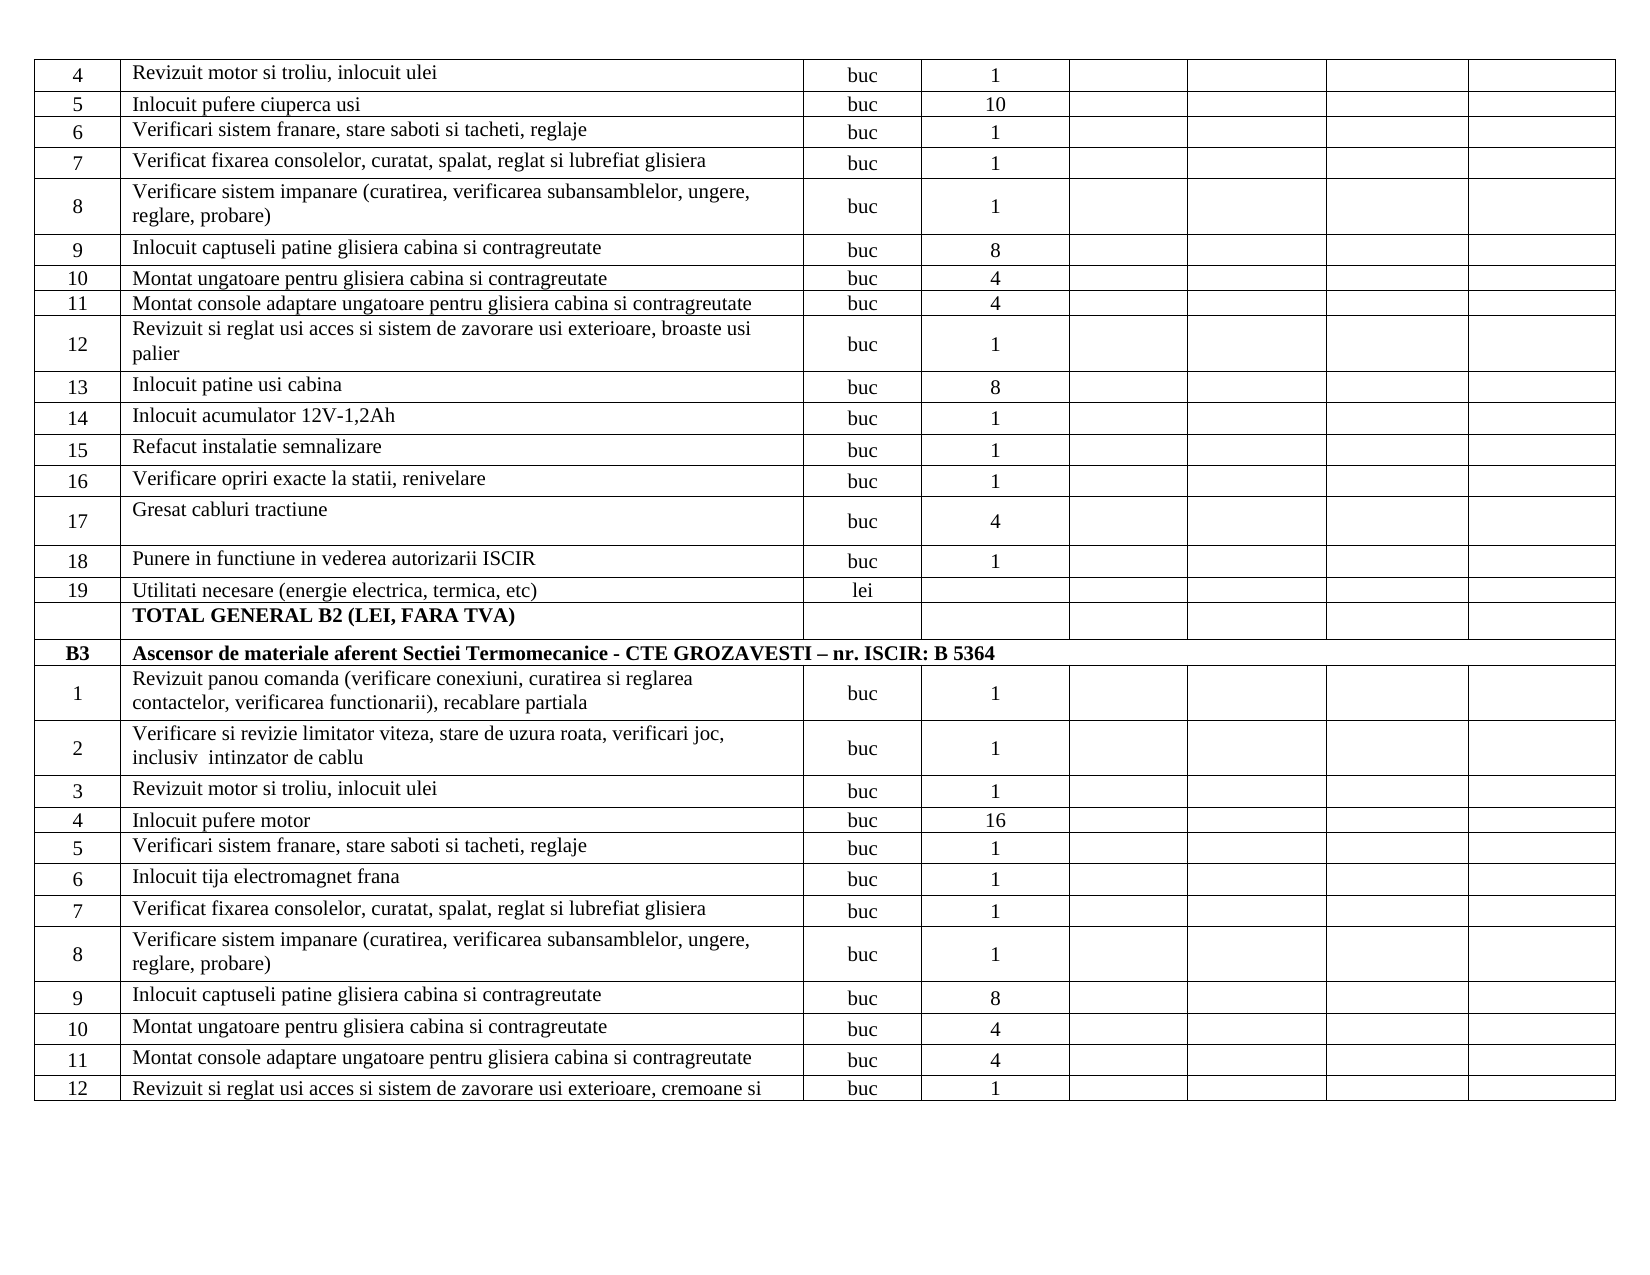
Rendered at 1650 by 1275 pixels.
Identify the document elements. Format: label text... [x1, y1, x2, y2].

table_cell 17 [35, 497, 120, 545]
table_cell 18 [35, 546, 120, 577]
table_cell 5 [35, 833, 120, 863]
table_cell Inlocuit acumulator 12V-1,2Ah [121, 403, 803, 433]
table_cell Inlocuit pufere ciuperca usi [121, 92, 803, 116]
table_cell 8 [922, 372, 1069, 402]
table_cell 12 [35, 316, 120, 371]
table_cell Utilitati necesare (energie electrica, termica, etc) [121, 578, 803, 602]
table_cell 10 [922, 92, 1069, 116]
table_cell [1070, 291, 1187, 315]
table_cell [1188, 497, 1326, 545]
table_cell [1327, 721, 1468, 775]
table_cell [1327, 546, 1468, 577]
table_cell [1188, 578, 1326, 602]
table_cell [1070, 1076, 1187, 1100]
table_cell Inlocuit tija electromagnet frana [121, 864, 803, 894]
table_cell Montat ungatoare pentru glisiera cabina si contragreutate [121, 266, 803, 290]
table_cell [1469, 117, 1615, 147]
table_cell lei [804, 578, 921, 602]
table_cell [922, 603, 1069, 639]
table_cell 4 [922, 291, 1069, 315]
table_cell Punere in functiune in vederea autorizarii ISCIR [121, 546, 803, 577]
table_cell [1070, 497, 1187, 545]
table_cell 1 [922, 721, 1069, 775]
table_cell [1327, 497, 1468, 545]
table_cell 10 [35, 1014, 120, 1044]
table_cell [1469, 497, 1615, 545]
table_cell [1469, 578, 1615, 602]
table_cell [1469, 808, 1615, 832]
table_cell 19 [35, 578, 120, 602]
table_cell [1070, 403, 1187, 433]
table_cell [1327, 266, 1468, 290]
table_cell [1327, 833, 1468, 863]
table_cell [1188, 435, 1326, 465]
table_cell [1327, 864, 1468, 894]
table_cell [1070, 235, 1187, 265]
table_cell Montat console adaptare ungatoare pentru glisiera cabina si contragreutate [121, 291, 803, 315]
table_cell 1 [922, 316, 1069, 371]
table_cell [121, 1076, 803, 1100]
table_cell Revizuit panou comanda (verificare conexiuni, curatirea si reglarea contactelor, verificarea functionarii), recablare partiala [121, 666, 803, 720]
table_cell [1188, 982, 1326, 1013]
table_cell [1188, 896, 1326, 926]
table_cell [1188, 179, 1326, 234]
table_cell 1 [922, 435, 1069, 465]
table_cell [1070, 833, 1187, 863]
table_cell Verificare sistem impanare (curatirea, verificarea subansamblelor, ungere, reglare, probare) [121, 179, 803, 234]
table_cell 2 [35, 721, 120, 775]
table_cell [1188, 291, 1326, 315]
table_cell buc [804, 291, 921, 315]
table_cell 8 [35, 927, 120, 981]
table_cell [1188, 833, 1326, 863]
table_cell buc [804, 435, 921, 465]
table_cell 1 [922, 148, 1069, 178]
table_cell [1070, 808, 1187, 832]
table_cell buc [804, 1014, 921, 1044]
table_cell Inlocuit captuseli patine glisiera cabina si contragreutate [121, 982, 803, 1013]
table_cell [1070, 927, 1187, 981]
table_cell [1469, 235, 1615, 265]
table_cell [1327, 896, 1468, 926]
table_cell [1070, 117, 1187, 147]
table_cell [1327, 235, 1468, 265]
table_cell Verificare opriri exacte la statii, renivelare [121, 466, 803, 496]
table_cell [1327, 603, 1468, 639]
table_cell buc [804, 266, 921, 290]
table_cell 9 [35, 982, 120, 1013]
table_cell [1070, 372, 1187, 402]
table_cell 6 [35, 117, 120, 147]
table_cell 1 [922, 1076, 1069, 1100]
table_cell [1070, 148, 1187, 178]
table_cell [1327, 148, 1468, 178]
table_cell [1188, 403, 1326, 433]
table_cell [1070, 266, 1187, 290]
table_cell [1469, 466, 1615, 496]
table_cell 1 [922, 666, 1069, 720]
table_cell buc [804, 235, 921, 265]
table_cell Verificari sistem franare, stare saboti si tacheti, reglaje [121, 833, 803, 863]
table_cell 1 [922, 927, 1069, 981]
table_cell [1327, 1045, 1468, 1075]
table_cell buc [804, 721, 921, 775]
table_cell [1469, 435, 1615, 465]
table_cell [1327, 808, 1468, 832]
table_cell 7 [35, 148, 120, 178]
table_cell buc [804, 316, 921, 371]
table_cell [1188, 927, 1326, 981]
table_cell [1327, 927, 1468, 981]
table_cell [1469, 864, 1615, 894]
table_cell [1188, 466, 1326, 496]
table_cell [1469, 721, 1615, 775]
table_cell [1188, 148, 1326, 178]
table_cell [1327, 92, 1468, 116]
table_cell 12 [35, 1076, 120, 1100]
table_cell [1070, 92, 1187, 116]
table_cell buc [804, 179, 921, 234]
table_cell [1070, 603, 1187, 639]
table_cell [1469, 982, 1615, 1013]
table_cell 6 [35, 864, 120, 894]
table_cell [1188, 603, 1326, 639]
table_cell Verificat fixarea consolelor, curatat, spalat, reglat si lubrefiat glisiera [121, 896, 803, 926]
table_cell [1469, 403, 1615, 433]
table_cell 10 [35, 266, 120, 290]
table_cell [1327, 1076, 1468, 1100]
table_cell [1469, 776, 1615, 807]
table_cell [1188, 808, 1326, 832]
table_cell 11 [35, 291, 120, 315]
table_cell buc [804, 833, 921, 863]
table_cell 1 [922, 403, 1069, 433]
table_cell buc [804, 776, 921, 807]
table_cell buc [804, 1076, 921, 1100]
table_cell [1188, 372, 1326, 402]
table_cell [1188, 1045, 1326, 1075]
table_cell [1469, 1076, 1615, 1100]
table_cell Inlocuit pufere motor [121, 808, 803, 832]
table_cell buc [804, 982, 921, 1013]
table_cell [1188, 316, 1326, 371]
table_cell [1188, 92, 1326, 116]
table_cell [1070, 982, 1187, 1013]
table_cell [1070, 546, 1187, 577]
table_cell 1 [922, 864, 1069, 894]
table_cell 5 [35, 92, 120, 116]
table_cell [1188, 235, 1326, 265]
table_cell buc [804, 60, 921, 91]
table_cell [1327, 666, 1468, 720]
table_cell 1 [35, 666, 120, 720]
table_cell buc [804, 927, 921, 981]
table_cell [1469, 179, 1615, 234]
table_cell 14 [35, 403, 120, 433]
table_cell [1188, 60, 1326, 91]
table_cell 4 [35, 808, 120, 832]
table_cell [1327, 403, 1468, 433]
table_cell [1469, 266, 1615, 290]
table_cell Montat console adaptare ungatoare pentru glisiera cabina si contragreutate [121, 1045, 803, 1075]
table_cell Gresat cabluri tractiune [121, 497, 803, 545]
table_cell Ascensor de materiale aferent Sectiei Termomecanice - CTE GROZAVESTI – nr. ISCIR: B 5364 [121, 640, 1615, 664]
table_cell Inlocuit patine usi cabina [121, 372, 803, 402]
table_cell 4 [922, 1045, 1069, 1075]
table_cell 4 [922, 1014, 1069, 1044]
table_cell [1188, 1076, 1326, 1100]
table_cell 1 [922, 466, 1069, 496]
table_cell Verificare si revizie limitator viteza, stare de uzura roata, verificari joc, inclusiv intinzator de cablu [121, 721, 803, 775]
table_cell [922, 578, 1069, 602]
table_cell Revizuit motor si troliu, inlocuit ulei [121, 776, 803, 807]
table_cell [1070, 1014, 1187, 1044]
table_cell [1327, 982, 1468, 1013]
table_cell [1188, 666, 1326, 720]
table_cell [1327, 372, 1468, 402]
table_cell 4 [35, 60, 120, 91]
table_cell buc [804, 372, 921, 402]
table_cell [1188, 776, 1326, 807]
table_cell 1 [922, 60, 1069, 91]
table_cell [1327, 578, 1468, 602]
table_cell buc [804, 497, 921, 545]
table_cell [1070, 721, 1187, 775]
table_cell [1188, 1014, 1326, 1044]
table_cell [1070, 578, 1187, 602]
table_cell [1070, 666, 1187, 720]
table_cell Revizuit motor si troliu, inlocuit ulei [121, 60, 803, 91]
table_cell [1327, 1014, 1468, 1044]
table_cell 7 [35, 896, 120, 926]
table_cell buc [804, 666, 921, 720]
table_cell [1070, 776, 1187, 807]
table_cell Verificari sistem franare, stare saboti si tacheti, reglaje [121, 117, 803, 147]
table_cell 8 [922, 982, 1069, 1013]
table_cell 9 [35, 235, 120, 265]
table_cell 8 [35, 179, 120, 234]
table_cell [1469, 92, 1615, 116]
table_cell [1070, 435, 1187, 465]
table_cell [1469, 896, 1615, 926]
table_cell 16 [922, 808, 1069, 832]
table_cell buc [804, 808, 921, 832]
table_cell 16 [35, 466, 120, 496]
table_cell [1188, 117, 1326, 147]
table_cell [1327, 179, 1468, 234]
table_cell [1327, 776, 1468, 807]
table_cell 4 [922, 497, 1069, 545]
table_cell [1327, 316, 1468, 371]
table_cell buc [804, 864, 921, 894]
table_cell [1070, 60, 1187, 91]
table_cell Inlocuit captuseli patine glisiera cabina si contragreutate [121, 235, 803, 265]
table_cell [1070, 896, 1187, 926]
table_cell 1 [922, 117, 1069, 147]
table_cell 15 [35, 435, 120, 465]
table_cell 1 [922, 896, 1069, 926]
table_cell [1469, 372, 1615, 402]
table_cell [1188, 721, 1326, 775]
table_cell buc [804, 403, 921, 433]
table_cell buc [804, 117, 921, 147]
table_cell 13 [35, 372, 120, 402]
table_cell buc [804, 546, 921, 577]
table_cell [1469, 603, 1615, 639]
table_cell [1327, 60, 1468, 91]
table_cell 1 [922, 776, 1069, 807]
table_cell 1 [922, 833, 1069, 863]
table_cell [1188, 546, 1326, 577]
table_cell buc [804, 466, 921, 496]
table_cell [1188, 864, 1326, 894]
table_cell [1469, 833, 1615, 863]
table_cell 4 [922, 266, 1069, 290]
table_cell [1469, 546, 1615, 577]
table_cell 1 [922, 179, 1069, 234]
table_cell 1 [922, 546, 1069, 577]
table_cell buc [804, 1045, 921, 1075]
table_cell Verificat fixarea consolelor, curatat, spalat, reglat si lubrefiat glisiera [121, 148, 803, 178]
table_cell 3 [35, 776, 120, 807]
table_cell buc [804, 92, 921, 116]
table_cell 11 [35, 1045, 120, 1075]
table_cell [35, 603, 120, 639]
table_cell [1469, 927, 1615, 981]
table_cell [1469, 1014, 1615, 1044]
table_cell [1070, 466, 1187, 496]
table_cell [1469, 291, 1615, 315]
table_cell [1469, 666, 1615, 720]
table_cell [1327, 435, 1468, 465]
table_cell B3 [35, 640, 120, 664]
table_cell [1469, 60, 1615, 91]
table_cell [1188, 266, 1326, 290]
table_cell [1327, 117, 1468, 147]
table_cell Revizuit si reglat usi acces si sistem de zavorare usi exterioare, broaste usi palier [121, 316, 803, 371]
table_cell Montat ungatoare pentru glisiera cabina si contragreutate [121, 1014, 803, 1044]
table_cell buc [804, 896, 921, 926]
table_cell Refacut instalatie semnalizare [121, 435, 803, 465]
table_cell [804, 603, 921, 639]
table_cell [1469, 1045, 1615, 1075]
table_cell [1469, 316, 1615, 371]
table_cell 8 [922, 235, 1069, 265]
table_cell [1070, 864, 1187, 894]
table_cell [1327, 291, 1468, 315]
table_cell [1070, 316, 1187, 371]
table_cell [1327, 466, 1468, 496]
table_cell TOTAL GENERAL B2 (LEI, FARA TVA) [121, 603, 803, 639]
table_cell [1070, 179, 1187, 234]
table_cell buc [804, 148, 921, 178]
table_cell [1469, 148, 1615, 178]
table_cell Verificare sistem impanare (curatirea, verificarea subansamblelor, ungere, reglare, probare) [121, 927, 803, 981]
table_cell [1070, 1045, 1187, 1075]
